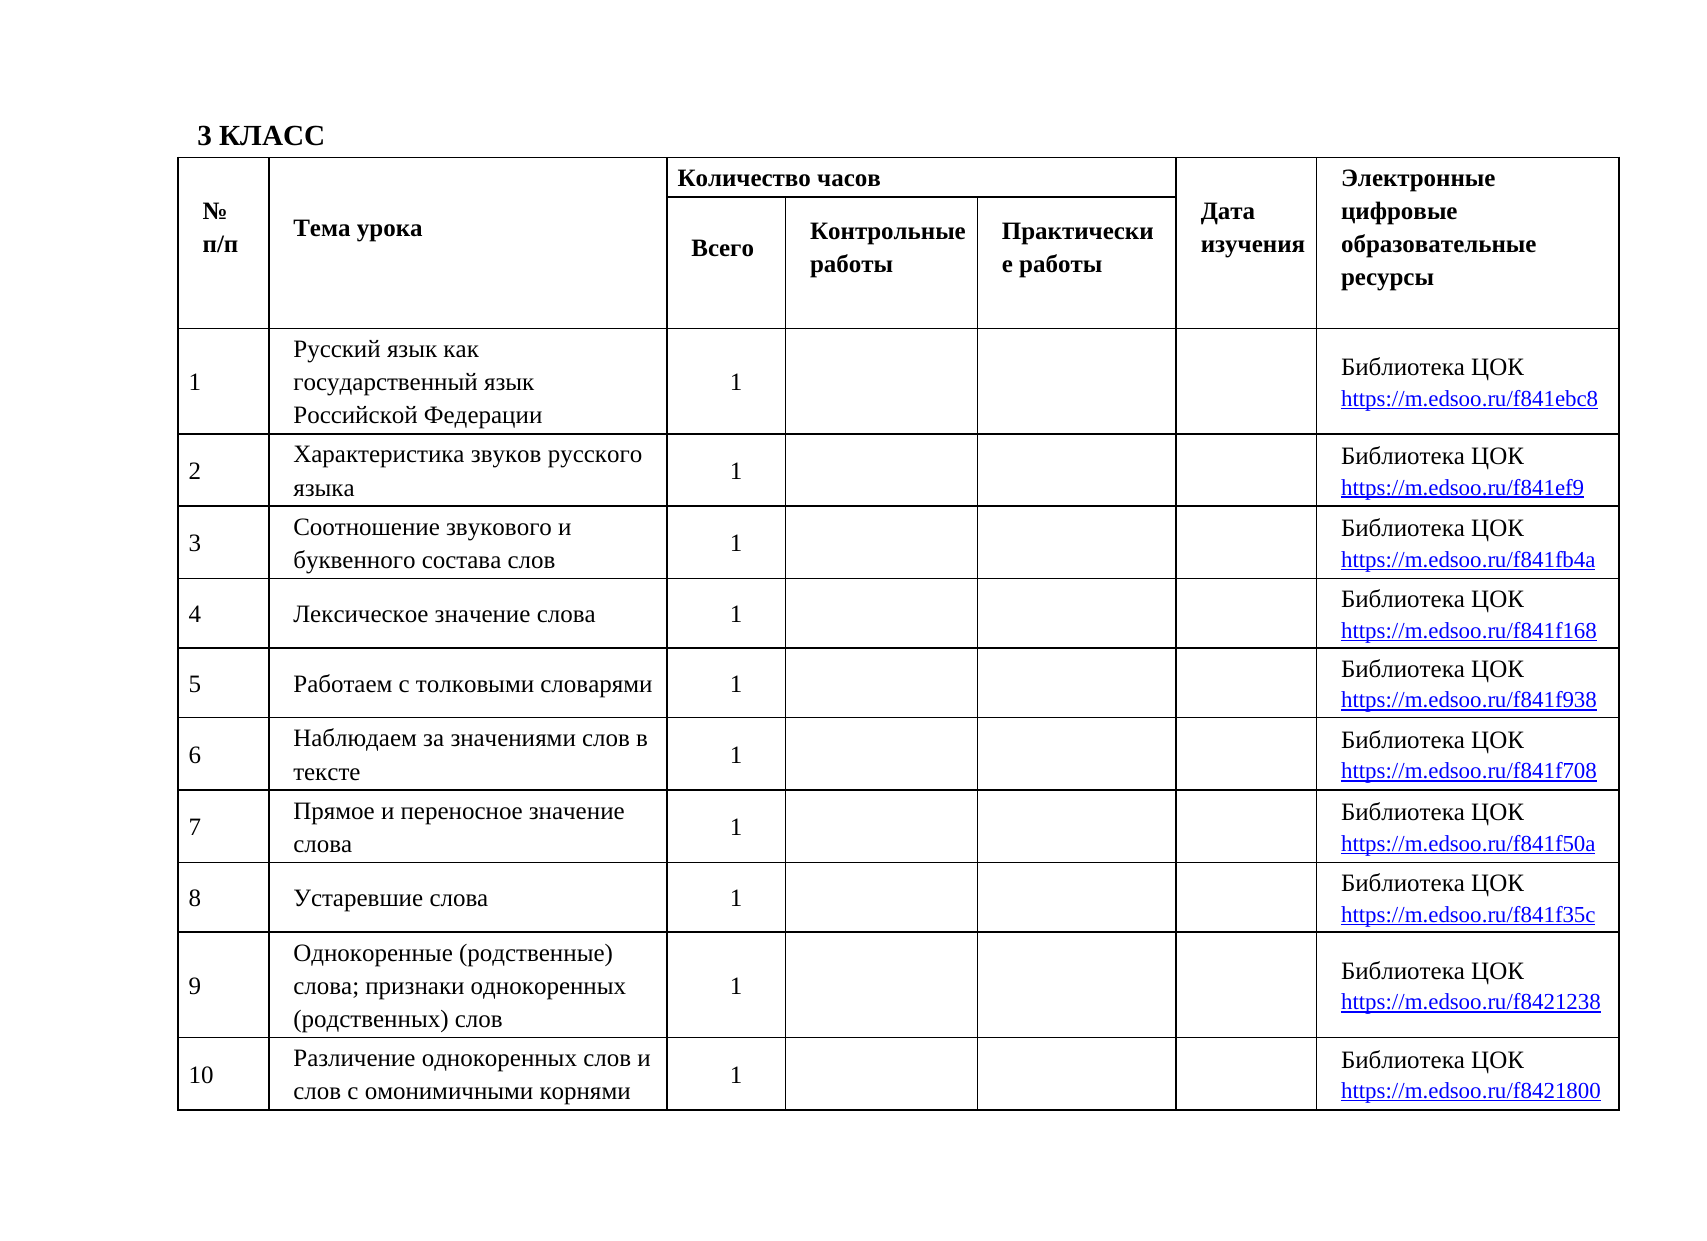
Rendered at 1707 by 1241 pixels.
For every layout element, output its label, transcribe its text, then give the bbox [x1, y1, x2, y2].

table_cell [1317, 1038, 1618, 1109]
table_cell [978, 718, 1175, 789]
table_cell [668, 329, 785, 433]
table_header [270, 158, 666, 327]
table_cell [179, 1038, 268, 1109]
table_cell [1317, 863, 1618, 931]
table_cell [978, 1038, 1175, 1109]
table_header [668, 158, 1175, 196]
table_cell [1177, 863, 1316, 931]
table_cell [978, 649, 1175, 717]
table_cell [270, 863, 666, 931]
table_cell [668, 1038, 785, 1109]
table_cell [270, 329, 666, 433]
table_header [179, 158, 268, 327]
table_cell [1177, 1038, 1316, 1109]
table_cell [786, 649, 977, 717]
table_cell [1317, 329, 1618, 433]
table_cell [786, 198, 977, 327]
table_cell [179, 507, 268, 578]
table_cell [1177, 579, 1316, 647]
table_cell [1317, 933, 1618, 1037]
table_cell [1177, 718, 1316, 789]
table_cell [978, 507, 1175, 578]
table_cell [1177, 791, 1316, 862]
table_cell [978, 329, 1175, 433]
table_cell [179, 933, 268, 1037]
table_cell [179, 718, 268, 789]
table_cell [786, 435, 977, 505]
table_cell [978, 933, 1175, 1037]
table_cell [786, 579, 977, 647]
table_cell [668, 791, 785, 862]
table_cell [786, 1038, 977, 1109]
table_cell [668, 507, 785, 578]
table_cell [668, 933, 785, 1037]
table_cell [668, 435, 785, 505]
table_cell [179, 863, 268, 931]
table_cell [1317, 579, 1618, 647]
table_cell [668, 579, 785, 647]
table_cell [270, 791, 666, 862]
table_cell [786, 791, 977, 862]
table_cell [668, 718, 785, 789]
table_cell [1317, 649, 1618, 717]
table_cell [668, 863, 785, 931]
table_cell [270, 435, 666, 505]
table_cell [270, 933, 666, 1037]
text 3 КЛАСС [190, 118, 1618, 152]
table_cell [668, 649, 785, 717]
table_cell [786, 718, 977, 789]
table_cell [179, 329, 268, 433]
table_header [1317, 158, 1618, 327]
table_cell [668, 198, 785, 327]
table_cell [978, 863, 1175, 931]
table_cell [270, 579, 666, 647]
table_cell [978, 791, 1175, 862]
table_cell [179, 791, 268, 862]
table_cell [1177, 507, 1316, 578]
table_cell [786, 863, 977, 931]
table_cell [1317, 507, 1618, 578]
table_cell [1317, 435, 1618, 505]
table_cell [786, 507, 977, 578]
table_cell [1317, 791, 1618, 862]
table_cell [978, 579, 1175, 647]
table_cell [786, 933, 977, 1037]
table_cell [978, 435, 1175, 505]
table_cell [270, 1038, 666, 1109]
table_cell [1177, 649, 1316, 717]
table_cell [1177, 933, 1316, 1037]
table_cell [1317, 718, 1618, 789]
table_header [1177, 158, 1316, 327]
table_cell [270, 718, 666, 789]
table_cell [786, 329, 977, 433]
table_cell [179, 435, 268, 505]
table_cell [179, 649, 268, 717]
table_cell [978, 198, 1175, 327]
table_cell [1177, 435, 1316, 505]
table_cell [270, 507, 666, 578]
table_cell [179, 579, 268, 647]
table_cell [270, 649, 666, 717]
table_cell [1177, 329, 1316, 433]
